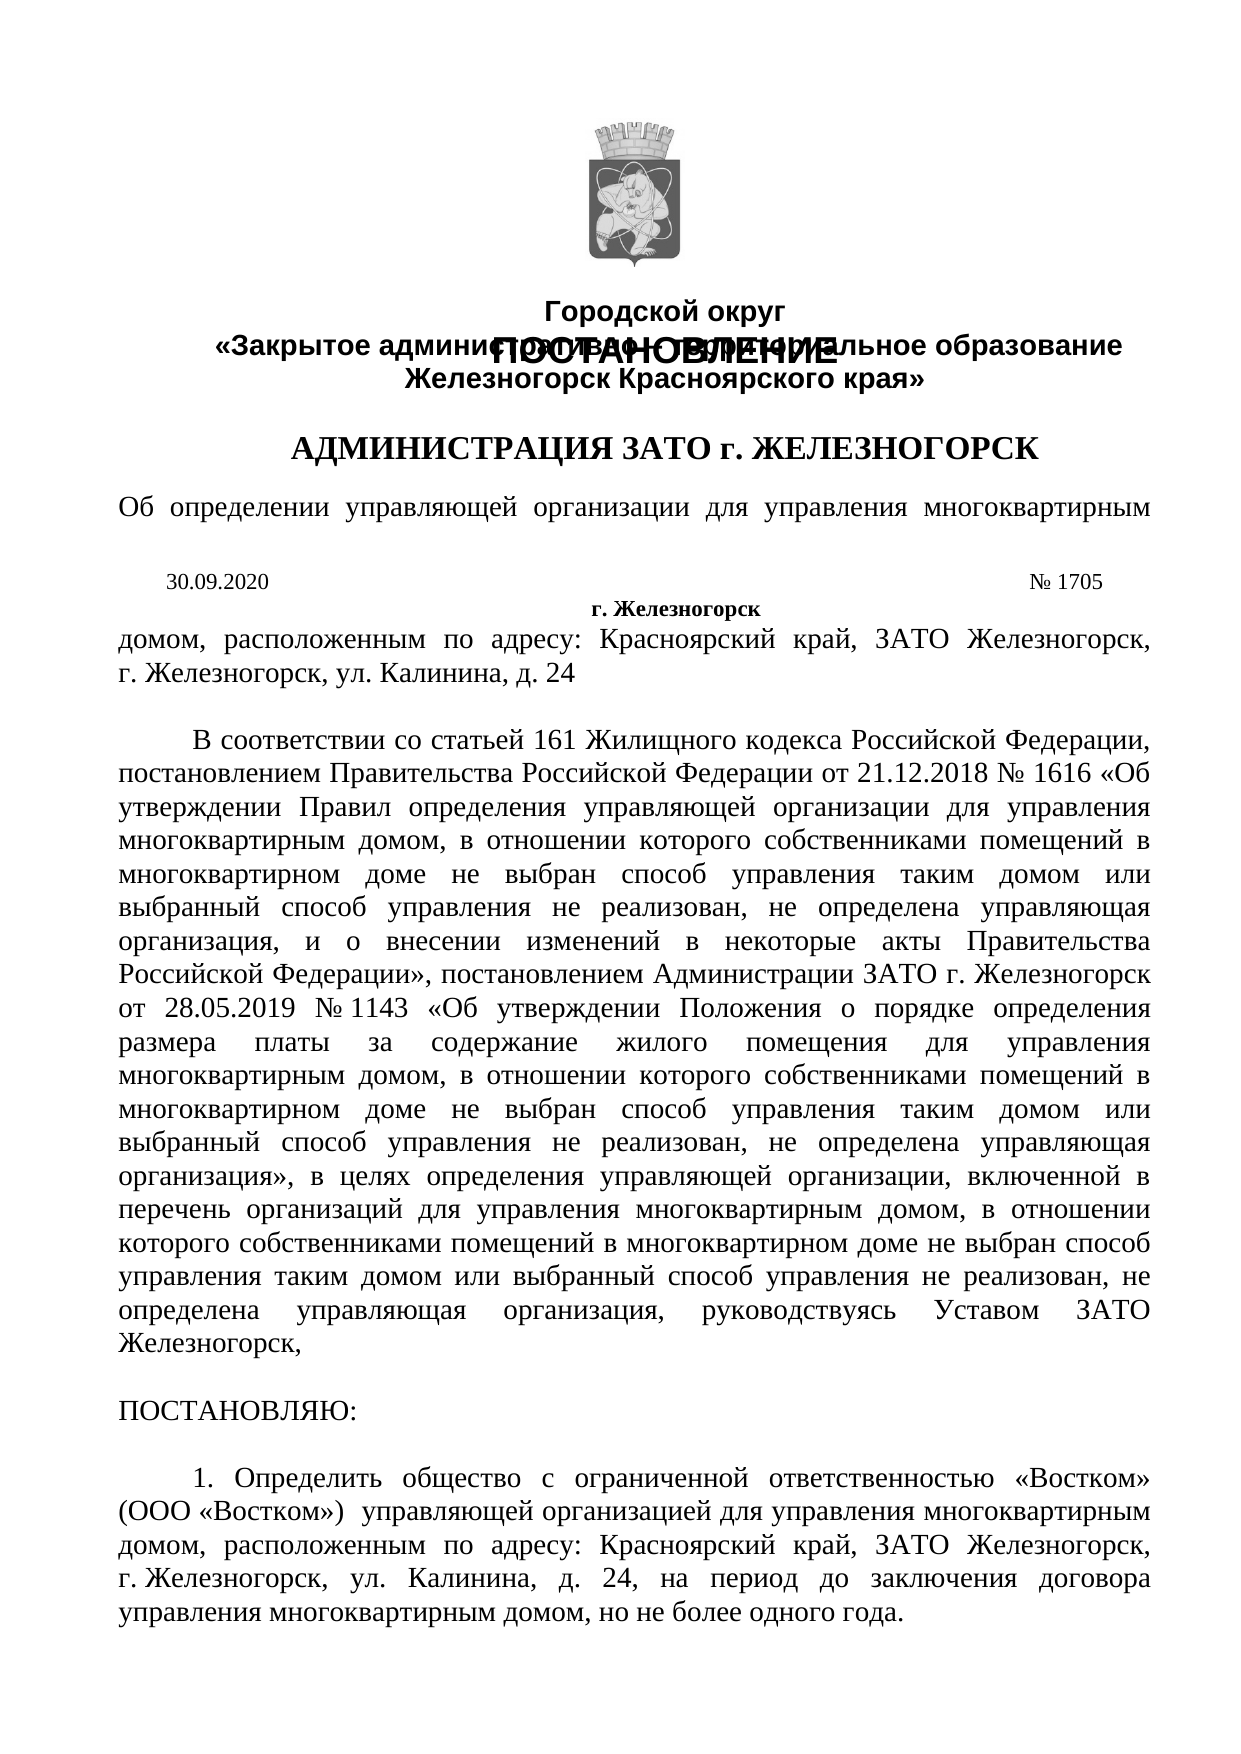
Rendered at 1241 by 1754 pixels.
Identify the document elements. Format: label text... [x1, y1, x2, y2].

text «Закрытое административно – территориальное образование Железногорск Красноярского края» [149, 371, 1180, 395]
text ПОСТАНОВЛЕНИЕ [149, 328, 1180, 371]
text Городской округ [149, 294, 1180, 328]
title 1. Определить общество с ограниченной ответственностью «Востком» (ООО «Востком») управляющей организацией для управления многоквартирным домом, расположенным по адресу: Красноярский край, ЗАТО Железногорск, г. Железногорск, ул. Калинина, д. 24, на период до заключения договора управления многоквартирным домом, но не более одного года. [118, 1460, 1152, 1627]
subtitle АДМИНИСТРАЦИЯ ЗАТО г. ЖЕЛЕЗНОГОРСК [149, 428, 1180, 467]
text г. Железногорск [166, 595, 1186, 621]
title ПОСТАНОВЛЯЮ: [118, 1393, 1152, 1426]
title Об определении управляющей организации для управления многоквартирным домом, расположенным по адресу: Красноярский край, ЗАТО Железногорск, г. Железногорск, ул. Калинина, д. 24 [118, 380, 1152, 688]
text В соответствии со статьей 161 Жилищного кодекса Российской Федерации, постановлением Правительства Российской Федерации от 21.12.2018 № 1616 «Об утверждении Правил определения управляющей организации для управления многоквартирным домом, в отношении которого собственниками помещений в многоквартирном доме не выбран способ управления таким домом или выбранный способ управления не реализован, не определена управляющая организация, и о внесении изменений в некоторые акты Правительства Российской Федерации», постановлением Администрации ЗАТО г. Железногорск от 28.05.2019 № 1143 «Об утверждении Положения о порядке определения размера платы за содержание жилого помещения для управления многоквартирным домом, в отношении которого собственниками помещений в многоквартирном доме не выбран способ управления таким домом или выбранный способ управления не реализован, не определена управляющая организация», в целях определения управляющей организации, включенной в перечень организаций для управления многоквартирным домом, в отношении которого собственниками помещений в многоквартирном доме не выбран способ управления таким домом или выбранный способ управления не реализован, не определена управляющая организация, руководствуясь Уставом ЗАТО Железногорск, [118, 722, 1152, 1359]
text 30.09.2020 № 1705 [166, 568, 1186, 595]
